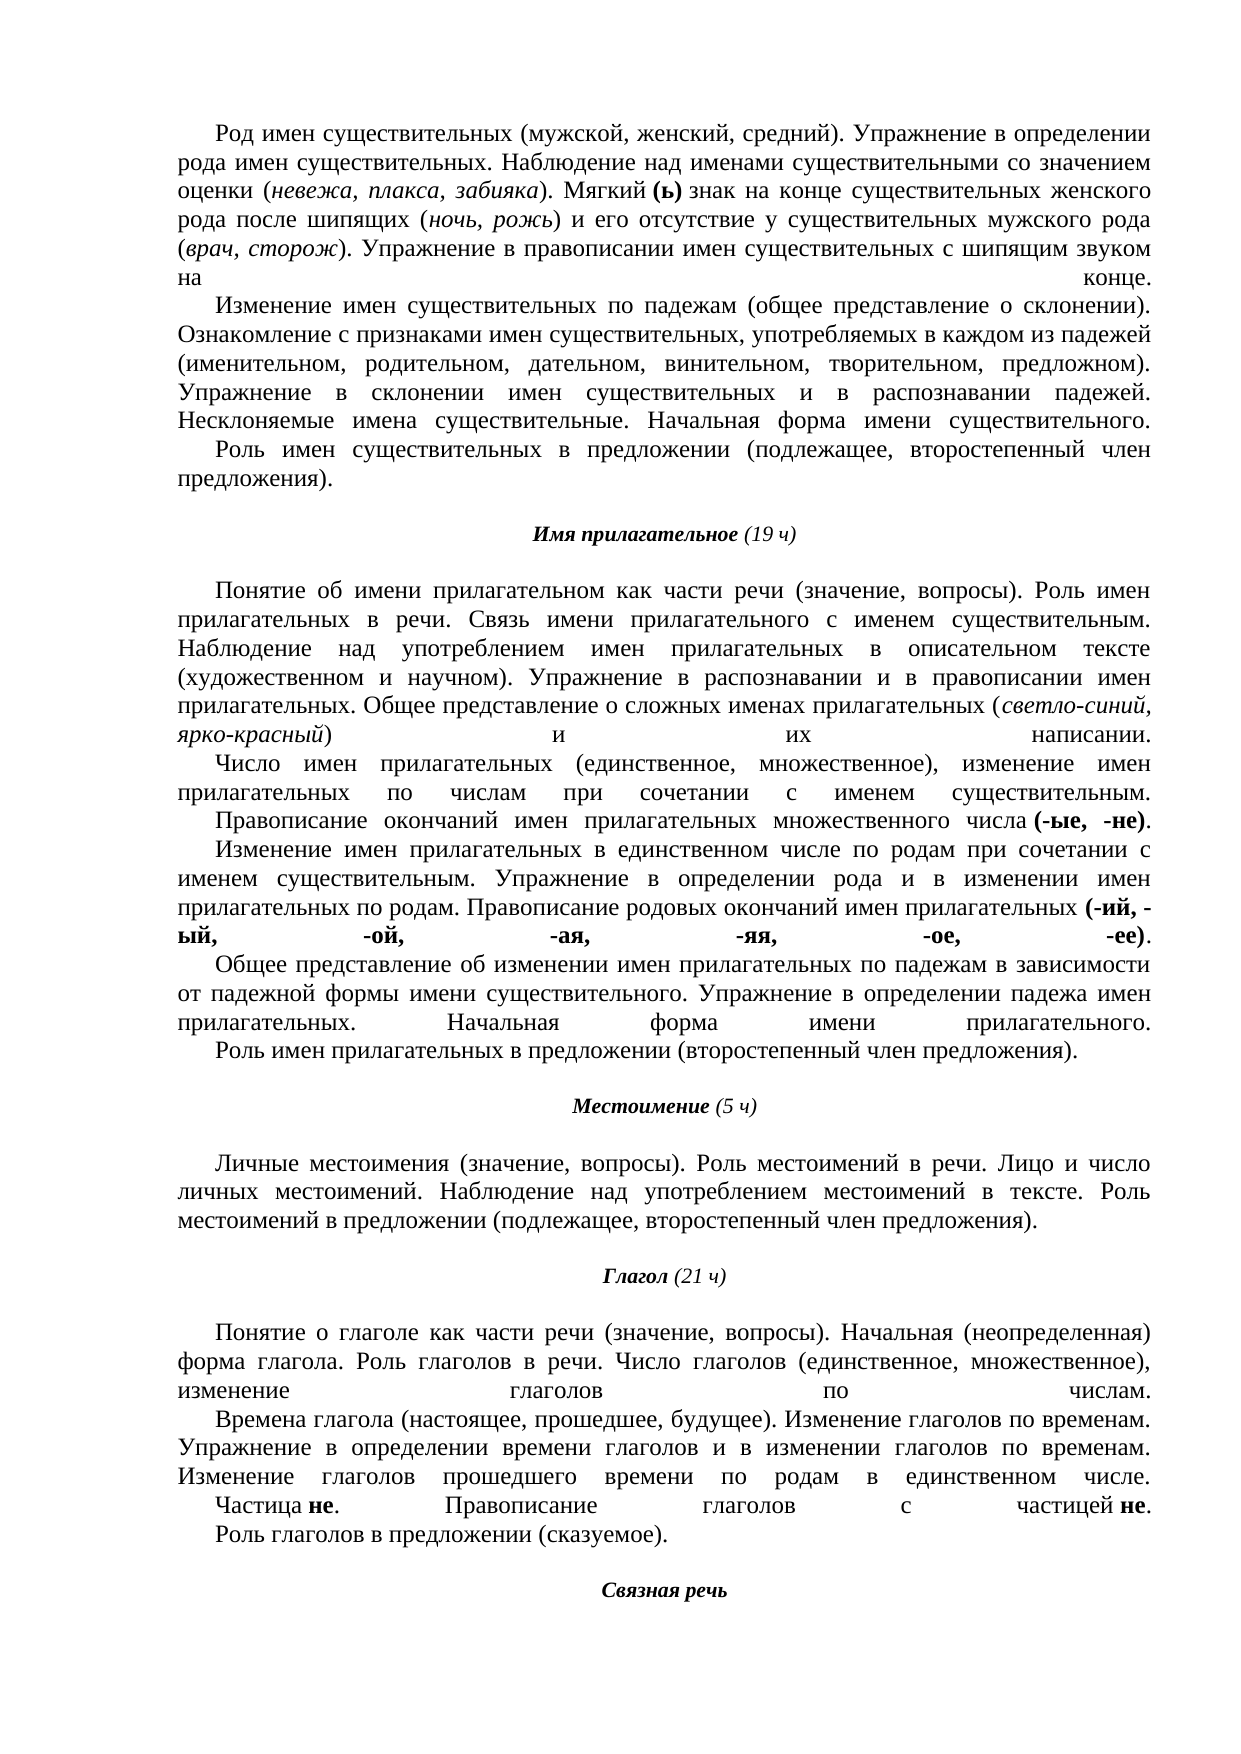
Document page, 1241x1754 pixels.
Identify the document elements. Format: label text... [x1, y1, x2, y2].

text Связная речь [177, 1577, 1152, 1602]
text Глагол (21 ч) [177, 1263, 1152, 1288]
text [177, 118, 1152, 492]
text Имя прилагательное (19 ч) [177, 521, 1152, 546]
text Личные местоимения (значение, вопросы). Роль местоимений в речи. Лицо и число личных местоимений. Наблюдение над употреблением местоимений в тексте. Роль местоимений в предложении (подлежащее, второстепенный член предложения). [177, 1148, 1152, 1234]
text Местоимение (5 ч) [177, 1093, 1152, 1118]
text Понятие о глаголе как части речи (значение, вопросы). Начальная (неопределенная) форма глагола. Роль глаголов в речи. Число глаголов (единственное, множественное), изменение глаголов по числам. Времена глагола (настоящее, прошедшее, будущее). Изменение глаголов по временам. Упражнение в определении времени глаголов и в изменении глаголов по временам. Изменение глаголов прошедшего времени по родам в единственном числе. Частица не. Правописание глаголов с частицей не. Роль глаголов в предложении (сказуемое). [177, 1317, 1152, 1547]
text Понятие об имени прилагательном как части речи (значение, вопросы). Роль имен прилагательных в речи. Связь имени прилагательного с именем существительным. Наблюдение над употреблением имен прилагательных в описательном тексте (художественном и научном). Упражнение в распознавании и в правописании имен прилагательных. Общее представление о сложных именах прилагательных (светло-синий, ярко-красный) и их написании. Число имен прилагательных (единственное, множественное), изменение имен прилагательных по числам при сочетании с именем существительным. Правописание окончаний имен прилагательных множественного числа (-ые, -не). Изменение имен прилагательных в единственном числе по родам при сочетании с именем существительным. Упражнение в определении рода и в изменении имен прилагательных по родам. Правописание родовых окончаний имен прилагательных (-ий, -ый, -ой, -ая, -яя, -ое, -ее). Общее представление об изменении имен прилагательных по падежам в зависимости от падежной формы имени существительного. Упражнение в определении падежа имен прилагательных. Начальная форма имени прилагательного. Роль имен прилагательных в предложении (второстепенный член предложения). [177, 575, 1152, 1064]
